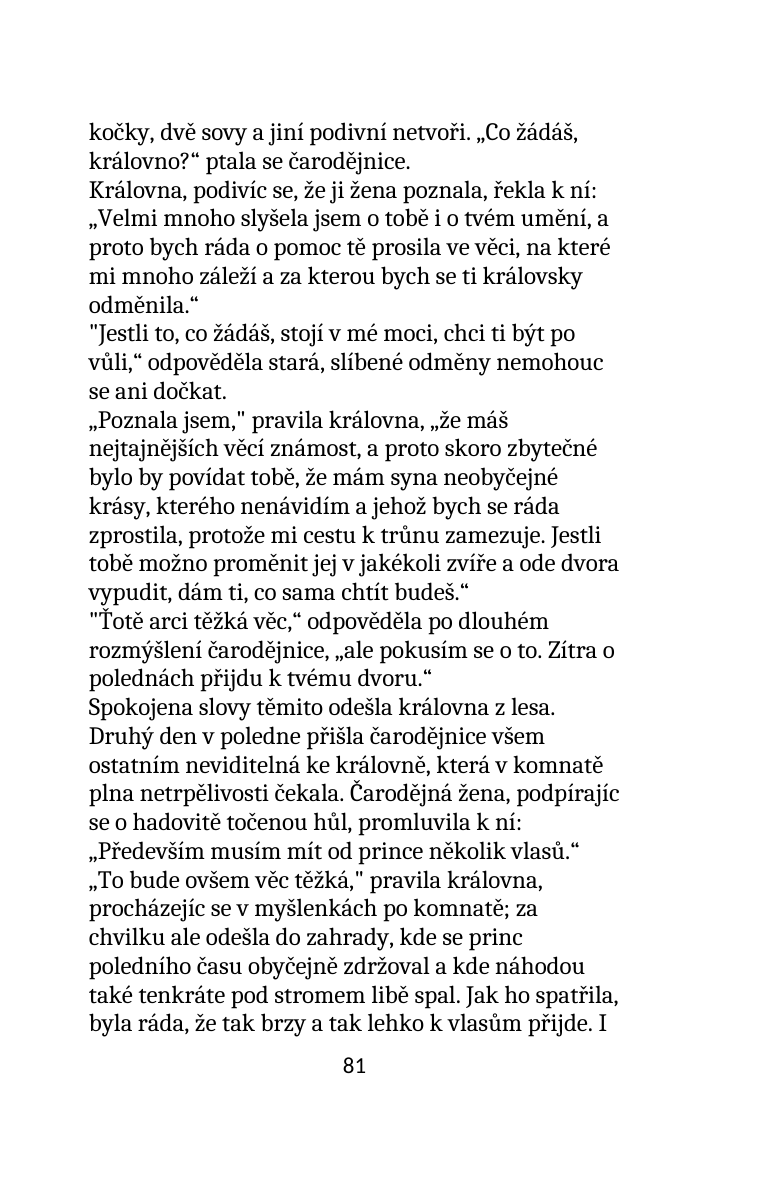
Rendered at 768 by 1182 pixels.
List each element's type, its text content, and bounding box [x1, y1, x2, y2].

text Královna, podivíc se, že ji žena poznala, řekla k ní: „Velmi mnoho slyšela jsem o tobě i o tvém umění, a proto bych ráda o pomoc tě prosila ve věci, na které mi mnoho záleží a za kterou bych se ti královsky odměnila.“ [89, 176, 620, 319]
text "Ťotě arci těžká věc,“ odpověděla po dlouhém rozmýšlení čarodějnice, „ale pokusím se o to. Zítra o polednách přijdu k tvému dvoru.“ [89, 607, 620, 693]
text „Poznala jsem," pravila královna, „že máš nejtajnějších věcí známost, a proto skoro zbytečné bylo by povídat tobě, že mám syna neobyčejné krásy, kterého nenávidím a jehož bych se ráda zprostila, protože mi cestu k trůnu zamezuje. Jestli tobě možno proměnit jej v jakékoli zvíře a ode dvora vypudit, dám ti, co sama chtít budeš.“ [89, 406, 620, 607]
text Spokojena slovy těmito odešla královna z lesa. Druhý den v poledne přišla čarodějnice všem ostatním neviditelná ke královně, která v komnatě plna netrpělivosti čekala. Čarodějná žena, podpírajíc se o hadovitě točenou hůl, promluvila k ní: „Především musím mít od prince několik vlasů.“ [89, 693, 620, 866]
text "Jestli to, co žádáš, stojí v mé moci, chci ti být po vůli,“ odpověděla stará, slíbené odměny nemohouc se ani dočkat. [89, 319, 620, 406]
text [89, 866, 620, 1038]
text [89, 118, 620, 176]
